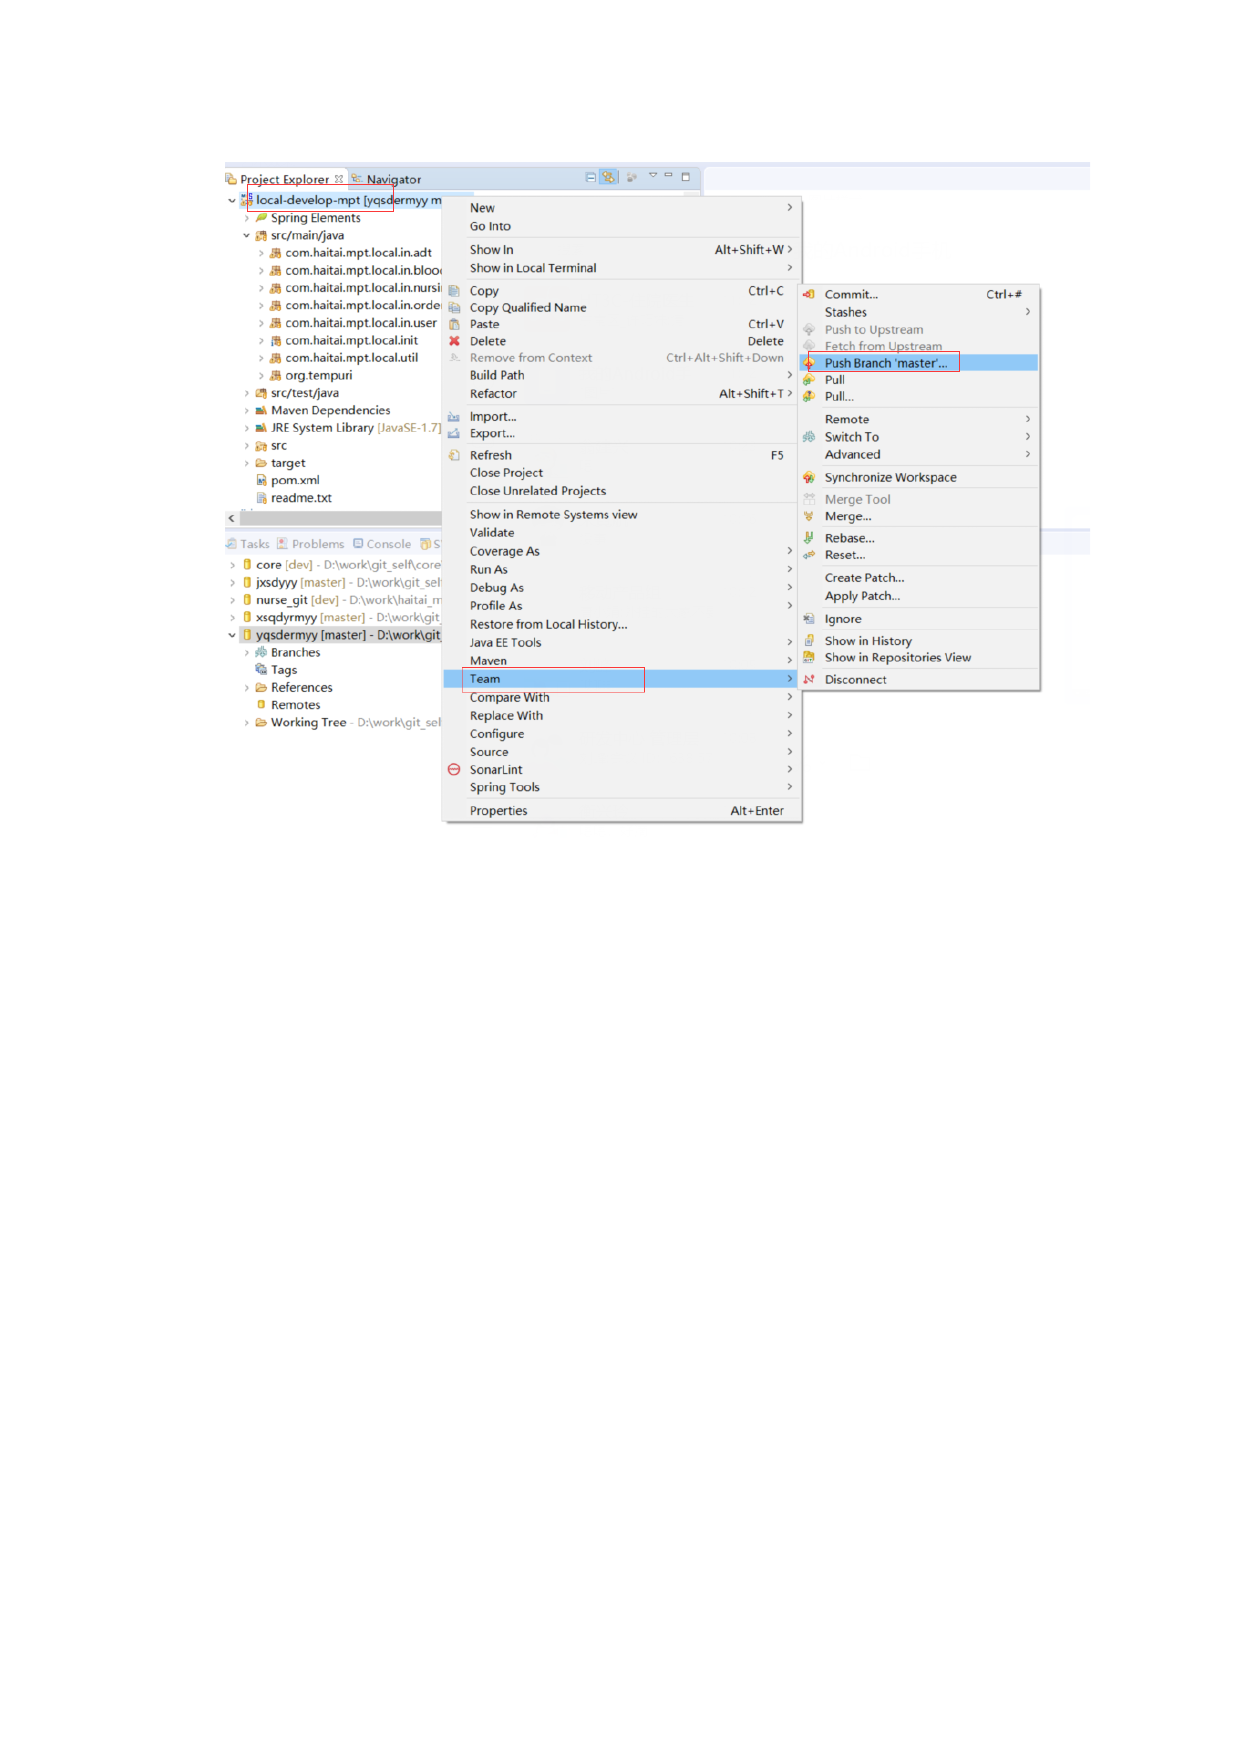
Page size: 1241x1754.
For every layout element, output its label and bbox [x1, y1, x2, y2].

picture [225, 162, 1091, 838]
